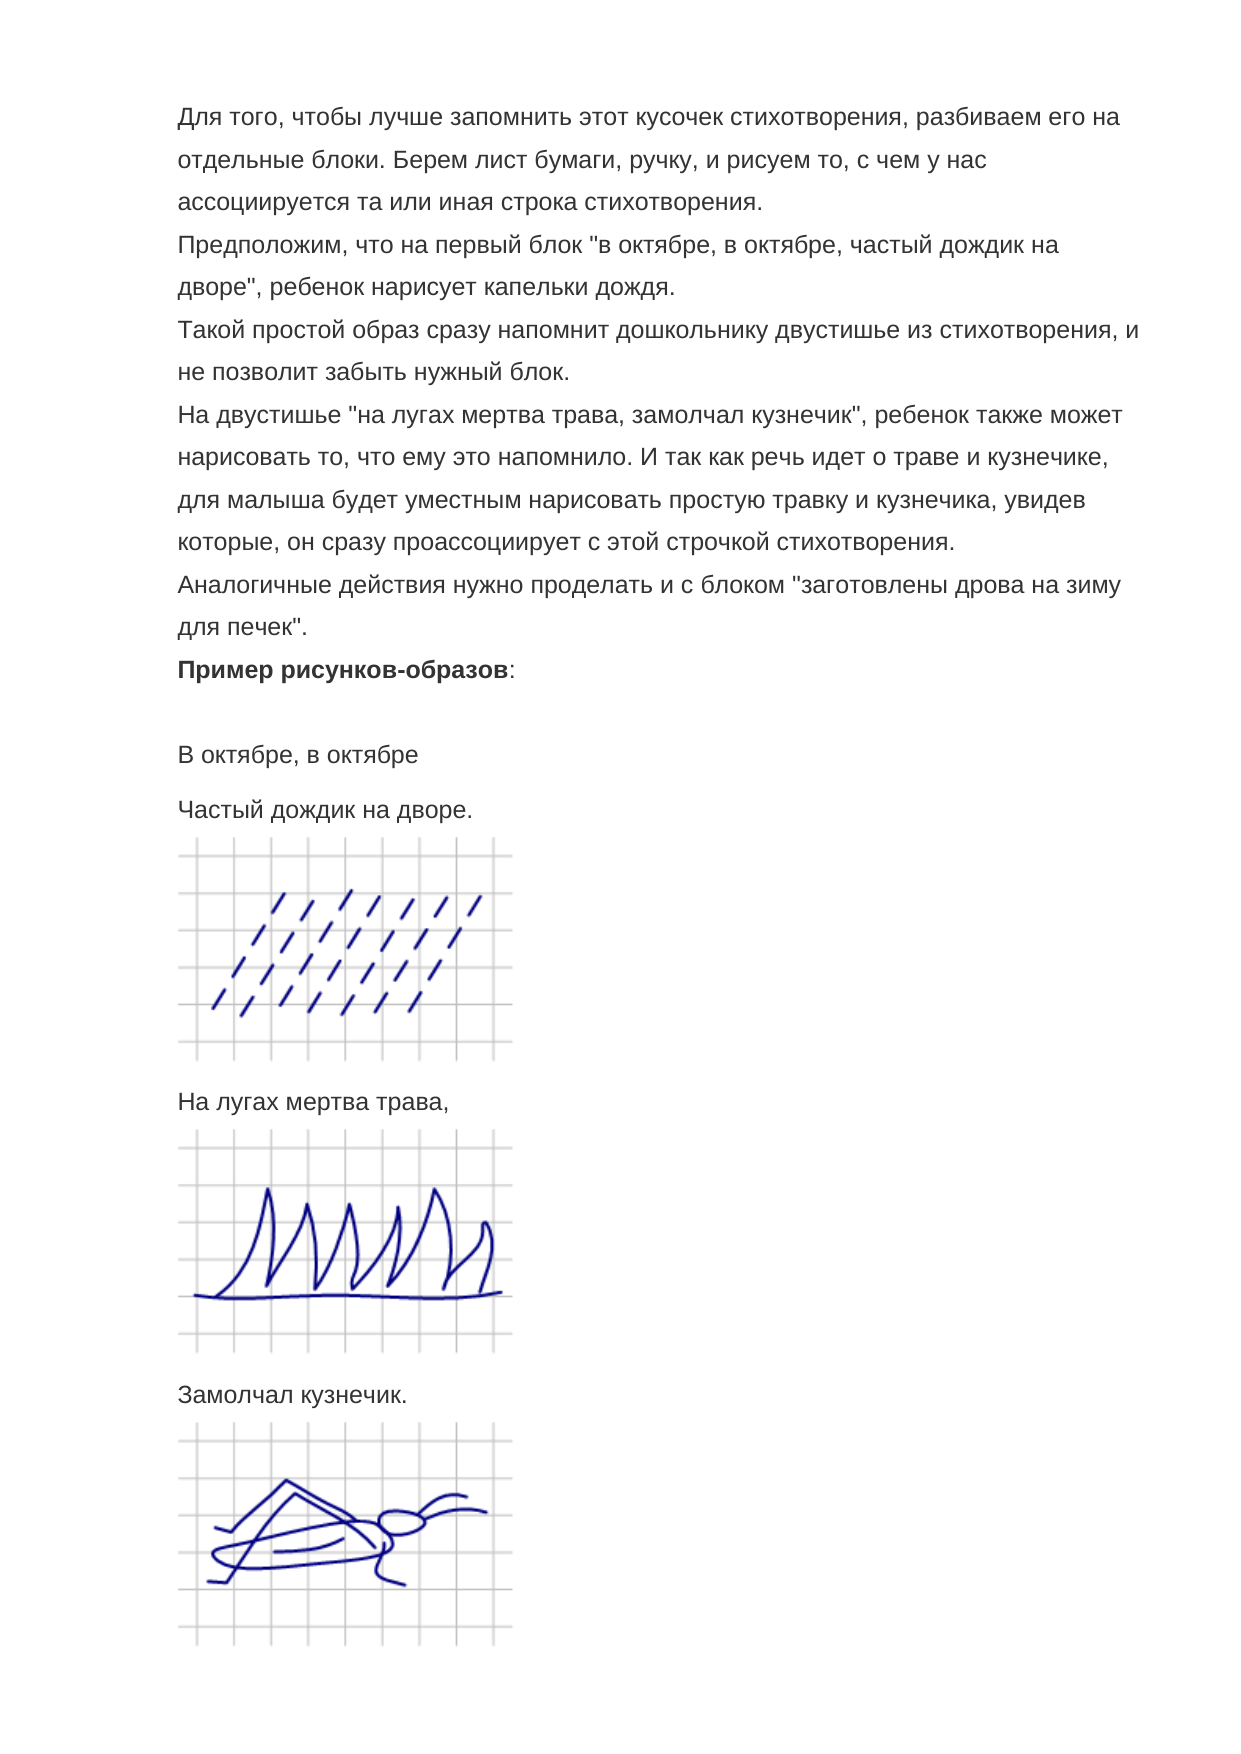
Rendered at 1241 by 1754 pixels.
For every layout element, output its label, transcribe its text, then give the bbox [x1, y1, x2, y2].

picture [177, 1128, 514, 1354]
picture [177, 1421, 514, 1647]
text На лугах мертва трава, [177, 1074, 1152, 1116]
text Для того, чтобы лучше запомнить этот кусочек стихотворения, разбиваем его на отдельные блоки. Берем лист бумаги, ручку, и рисуем то, с чем у нас ассоциируется та или иная строка стихотворения. Предположим, что на первый блок "в октябре, в октябре, частый дождик на дворе", ребенок нарисует капельки дождя. Такой простой образ сразу напомнит дошкольнику двустишье из стихотворения, и не позволит забыть нужный блок. На двустишье "на лугах мертва трава, замолчал кузнечик", ребенок также может нарисовать то, что ему это напомнило. И так как речь идет о траве и кузнечике, для малыша будет уместным нарисовать простую травку и кузнечика, увидев которые, он сразу проассоциирует с этой строчкой стихотворения. Аналогичные действия нужно проделать и с блоком "заготовлены дрова на зиму для печек". [177, 89, 1152, 641]
text В октябре, в октябре [177, 684, 1152, 769]
text Замолчал кузнечик. [177, 1366, 1152, 1409]
text Пример рисунков-образов: [177, 641, 1152, 684]
picture [177, 836, 514, 1062]
text Частый дождик на дворе. [177, 781, 1152, 824]
